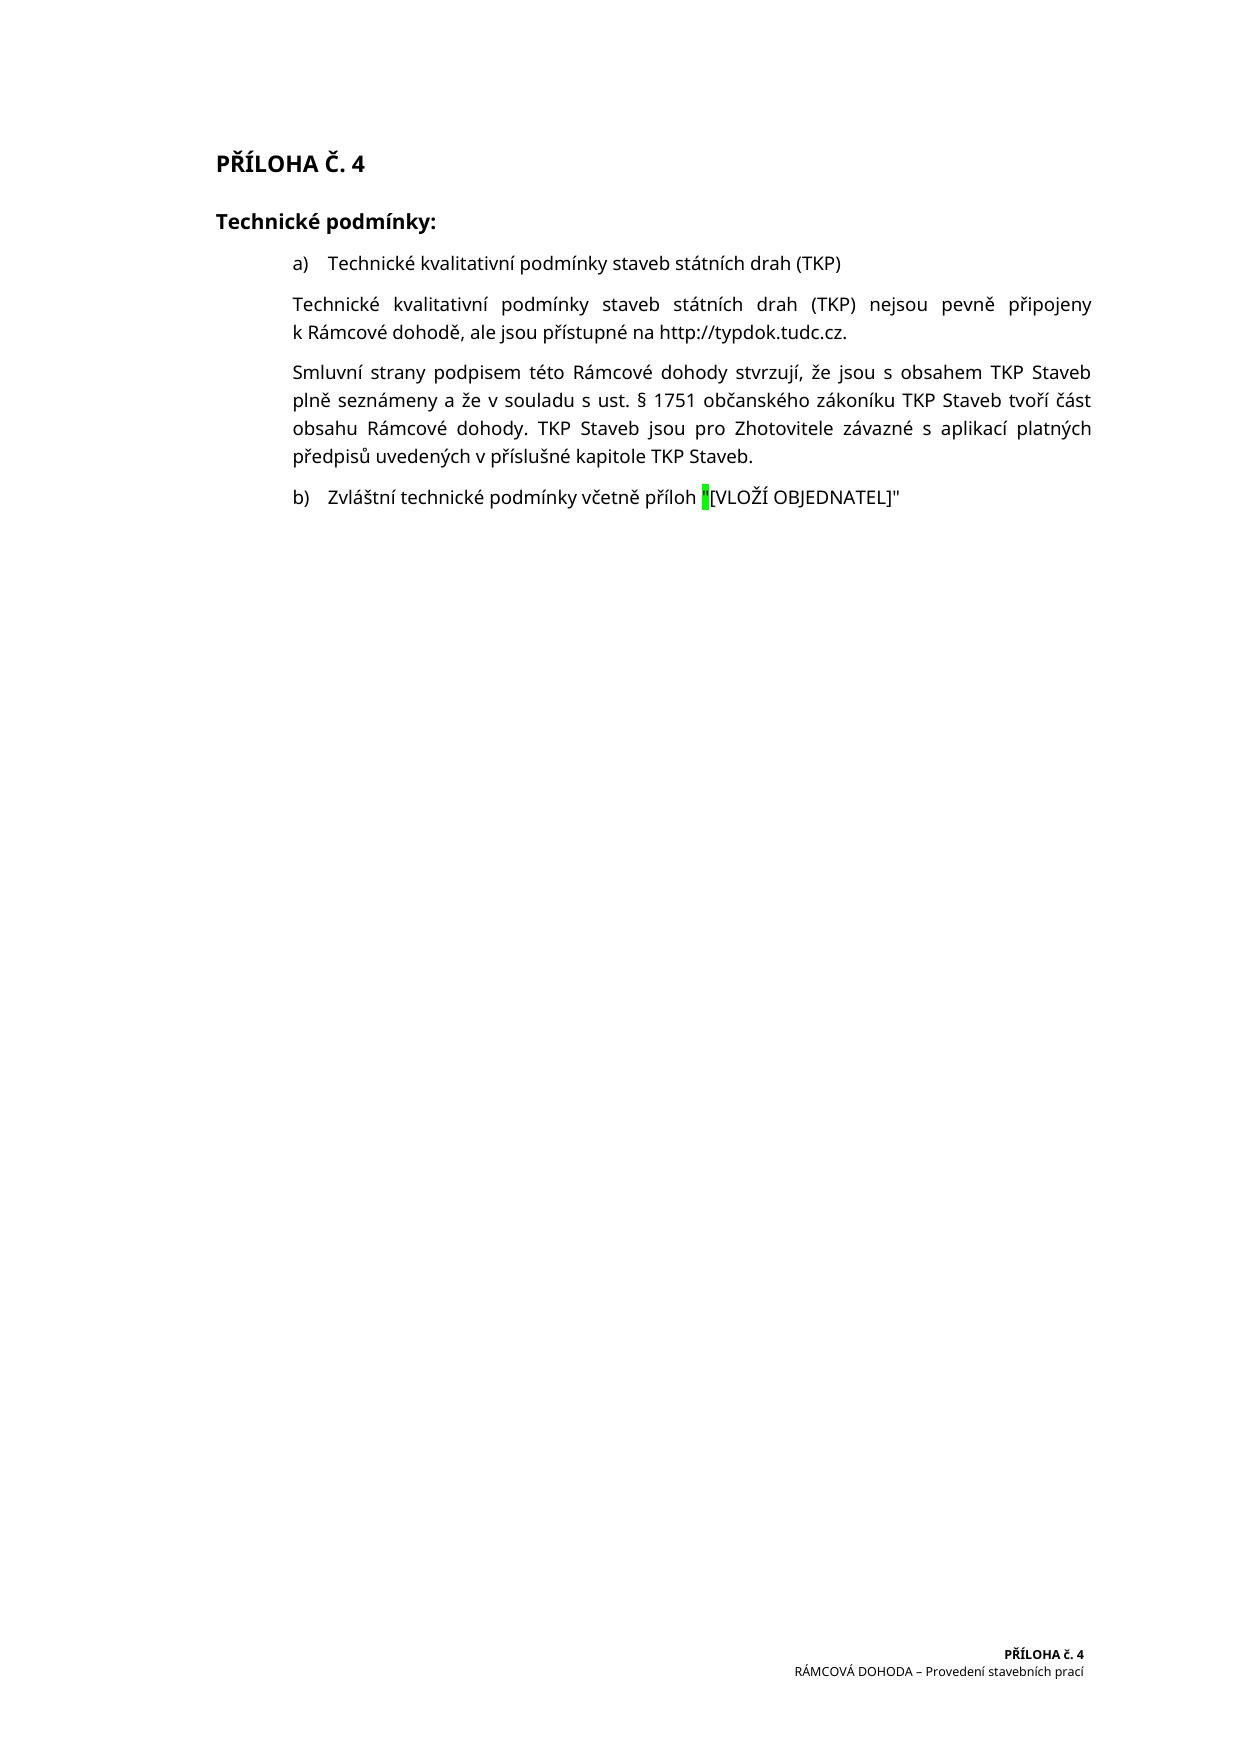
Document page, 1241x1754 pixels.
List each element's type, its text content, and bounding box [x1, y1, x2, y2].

text Zvláštní technické podmínky včetně příloh [709, 484, 1093, 510]
text Technické podmínky: [216, 207, 1093, 235]
text Smluvní strany podpisem této Rámcové dohody stvrzují, že jsou s obsahem TKP Staveb plně seznámeny a že v souladu s ust. § 1751 občanského zákoníku TKP Staveb tvoří část obsahu Rámcové dohody. TKP Staveb jsou pro Zhotovitele závazné s aplikací platných předpisů uvedených v příslušné kapitole TKP Staveb. [292, 360, 1093, 469]
text Zvláštní technické podmínky včetně příloh [292, 484, 702, 510]
text Technické kvalitativní podmínky staveb státních drah (TKP) nejsou pevně připojeny k Rámcové dohodě, ale jsou přístupné na http://typdok.tudc.cz. [292, 291, 1093, 345]
list Technické kvalitativní podmínky staveb státních drah (TKP) [292, 251, 1093, 276]
text Příloha č. 4 [216, 147, 1093, 179]
